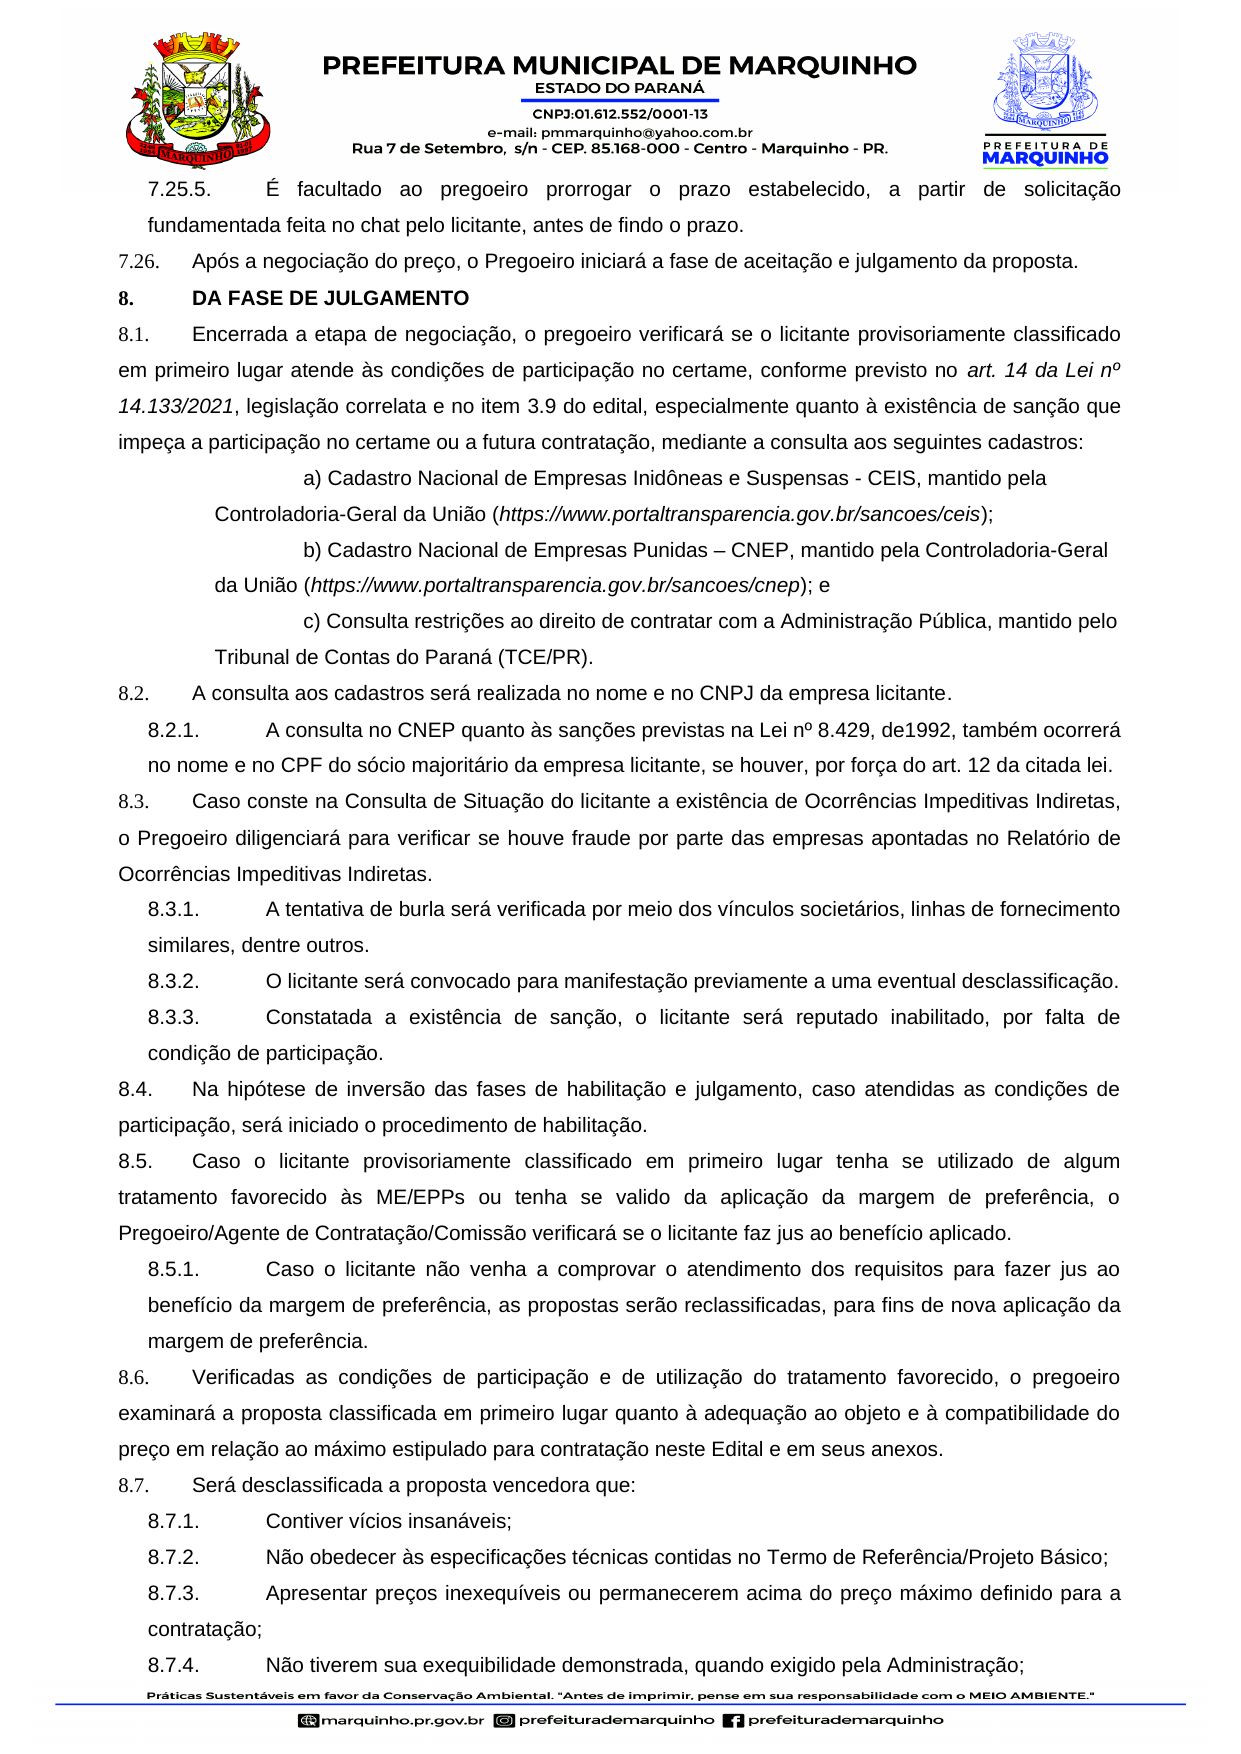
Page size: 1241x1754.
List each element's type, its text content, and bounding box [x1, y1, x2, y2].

text DA FASE DE JULGAMENTO [118, 285, 1122, 309]
text Caso o licitante provisoriamente classificado em primeiro lugar tenha se utilizado de algum tratamento favorecido às ME/EPPs ou tenha se valido da aplicação da margem de preferência, o Pregoeiro/Agente de Contratação/Comissão verificará se o licitante faz jus ao benefício aplicado. [118, 1149, 1122, 1245]
list a) Cadastro Nacional de Empresas Inidôneas e Suspensas - CEIS, mantido pela Controladoria-Geral da União (https://www.portaltransparencia.gov.br/sancoes/ceis); [214, 466, 1122, 525]
text Será desclassificada a proposta vencedora que: [118, 1472, 1122, 1497]
list b) Cadastro Nacional de Empresas Punidas – CNEP, mantido pela Controladoria-Geral da União (https://www.portaltransparencia.gov.br/sancoes/cnep); e [214, 537, 1122, 597]
text Contiver vícios insanáveis; [148, 1509, 1122, 1533]
text Apresentar preços inexequíveis ou permanecerem acima do preço máximo definido para a contratação; [148, 1581, 1122, 1641]
list c) Consulta restrições ao direito de contratar com a Administração Pública, mantido pelo Tribunal de Contas do Paraná (TCE/PR). [214, 609, 1122, 669]
text Caso o licitante não venha a comprovar o atendimento dos requisitos para fazer jus ao benefício da margem de preferência, as propostas serão reclassificadas, para fins de nova aplicação da margem de preferência. [148, 1257, 1122, 1352]
text Após a negociação do preço, o Pregoeiro iniciará a fase de aceitação e julgamento da proposta. [118, 249, 1122, 273]
text Verificadas as condições de participação e de utilização do tratamento favorecido, o pregoeiro examinará a proposta classificada em primeiro lugar quanto à adequação ao objeto e à compatibilidade do preço em relação ao máximo estipulado para contratação neste Edital e em seus anexos. [118, 1364, 1122, 1461]
text Caso conste na Consulta de Situação do licitante a existência de Ocorrências Impeditivas Indiretas, o Pregoeiro diligenciará para verificar se houve fraude por parte das empresas apontadas no Relatório de Ocorrências Impeditivas Indiretas. [118, 789, 1122, 885]
text A consulta no CNEP quanto às sanções previstas na Lei nº 8.429, de1992, também ocorrerá no nome e no CPF do sócio majoritário da empresa licitante, se houver, por força do art. 12 da citada lei. [148, 717, 1122, 777]
text Não obedecer às especificações técnicas contidas no Termo de Referência/Projeto Básico; [148, 1545, 1122, 1569]
text A tentativa de burla será verificada por meio dos vínculos societários, linhas de fornecimento similares, dentre outros. [148, 897, 1122, 957]
text É facultado ao pregoeiro prorrogar o prazo estabelecido, a partir de solicitação fundamentada feita no chat pelo licitante, antes de findo o prazo. [148, 177, 1122, 237]
text A consulta aos cadastros será realizada no nome e no CNPJ da empresa licitante. [118, 681, 1122, 705]
text Constatada a existência de sanção, o licitante será reputado inabilitado, por falta de condição de participação. [148, 1005, 1122, 1065]
picture [59, 6, 1180, 192]
text Não tiverem sua exequibilidade demonstrada, quando exigido pela Administração; [148, 1652, 1122, 1676]
text O licitante será convocado para manifestação previamente a uma eventual desclassificação. [148, 969, 1122, 993]
text Encerrada a etapa de negociação, o pregoeiro verificará se o licitante provisoriamente classificado em primeiro lugar atende às condições de participação no certame, conforme previsto no art. 14 da Lei nº 14.133/2021, legislação correlata e no item 3.9 do edital, especialmente quanto à existência de sanção que impeça a participação no certame ou a futura contratação, mediante a consulta aos seguintes cadastros: [118, 322, 1122, 453]
picture [31, 1667, 1210, 1750]
text Na hipótese de inversão das fases de habilitação e julgamento, caso atendidas as condições de participação, será iniciado o procedimento de habilitação. [118, 1077, 1122, 1137]
